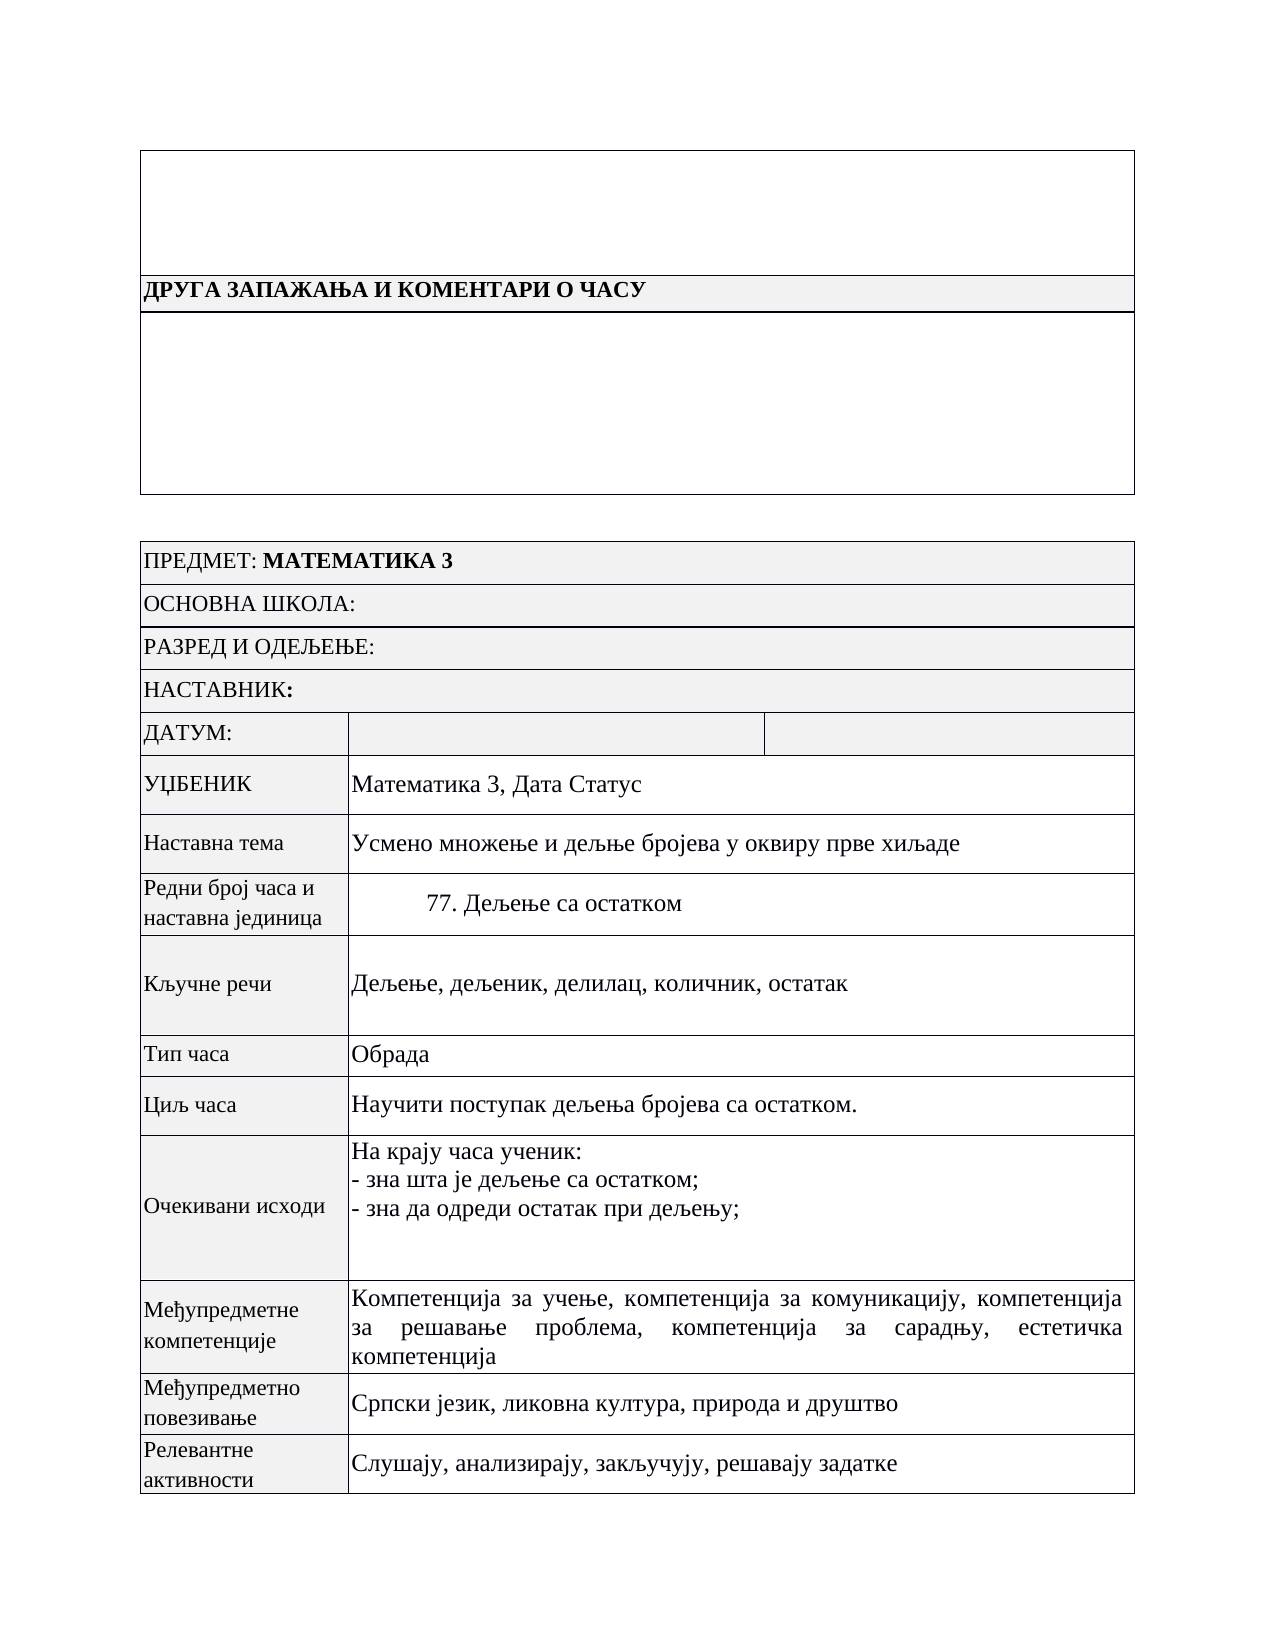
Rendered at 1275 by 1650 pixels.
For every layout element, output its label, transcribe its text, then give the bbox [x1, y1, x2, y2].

table_cell Наставна тема [141, 815, 348, 873]
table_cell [349, 1435, 1134, 1493]
table_cell Циљ часа [141, 1077, 348, 1135]
table_cell [141, 151, 1134, 275]
table_cell Редни број часа и наставна јединица [141, 874, 348, 934]
table_cell Компетенција за учење, компетенција за комуникацију, компетенција за решавање проблема, компетенција за сарадњу, естетичка компетенција [349, 1281, 1134, 1373]
table_cell 77. Дељење са остатком [349, 874, 1134, 934]
table_cell Међупредметне компетенције [141, 1281, 348, 1373]
table_cell ДРУГА ЗАПАЖАЊА И КОМЕНТАРИ О ЧАСУ [141, 276, 1134, 311]
table_cell Српски језик, ликовна култура, природа и друштво [349, 1374, 1134, 1434]
table_cell На крају часа ученик: - зна шта је дељење са остатком; - зна да одреди остатак при дељењу; [349, 1136, 1134, 1279]
table_cell Очекивани исходи [141, 1136, 348, 1279]
table_cell Тип часа [141, 1036, 348, 1076]
table_cell Међупредметно повезивање [141, 1374, 348, 1434]
table_cell [765, 713, 1134, 755]
table_cell [141, 313, 1134, 494]
table_cell НАСТАВНИК: [141, 670, 1134, 712]
table_cell Научити поступак дељења бројева са остатком. [349, 1077, 1134, 1135]
table_cell Кључне речи [141, 936, 348, 1034]
table_cell ДАТУМ: [141, 713, 348, 755]
table_cell Mатематика 3, Дата Статус [349, 756, 1134, 814]
table_cell РАЗРЕД И ОДЕЉЕЊЕ: [141, 628, 1134, 669]
table_cell Дељење, дељеник, делилац, количник, остатак [349, 936, 1134, 1034]
table_cell Усмено множење и дељње бројева у оквиру прве хиљаде [349, 815, 1134, 873]
table_cell УЏБЕНИК [141, 756, 348, 814]
table_cell ОСНОВНА ШКОЛА: [141, 585, 1134, 626]
table_cell [349, 713, 764, 755]
table_cell Обрада [349, 1036, 1134, 1076]
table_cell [141, 1435, 348, 1493]
table_header ПРЕДМЕТ: МАТЕМАТИКА 3 [141, 542, 1134, 584]
